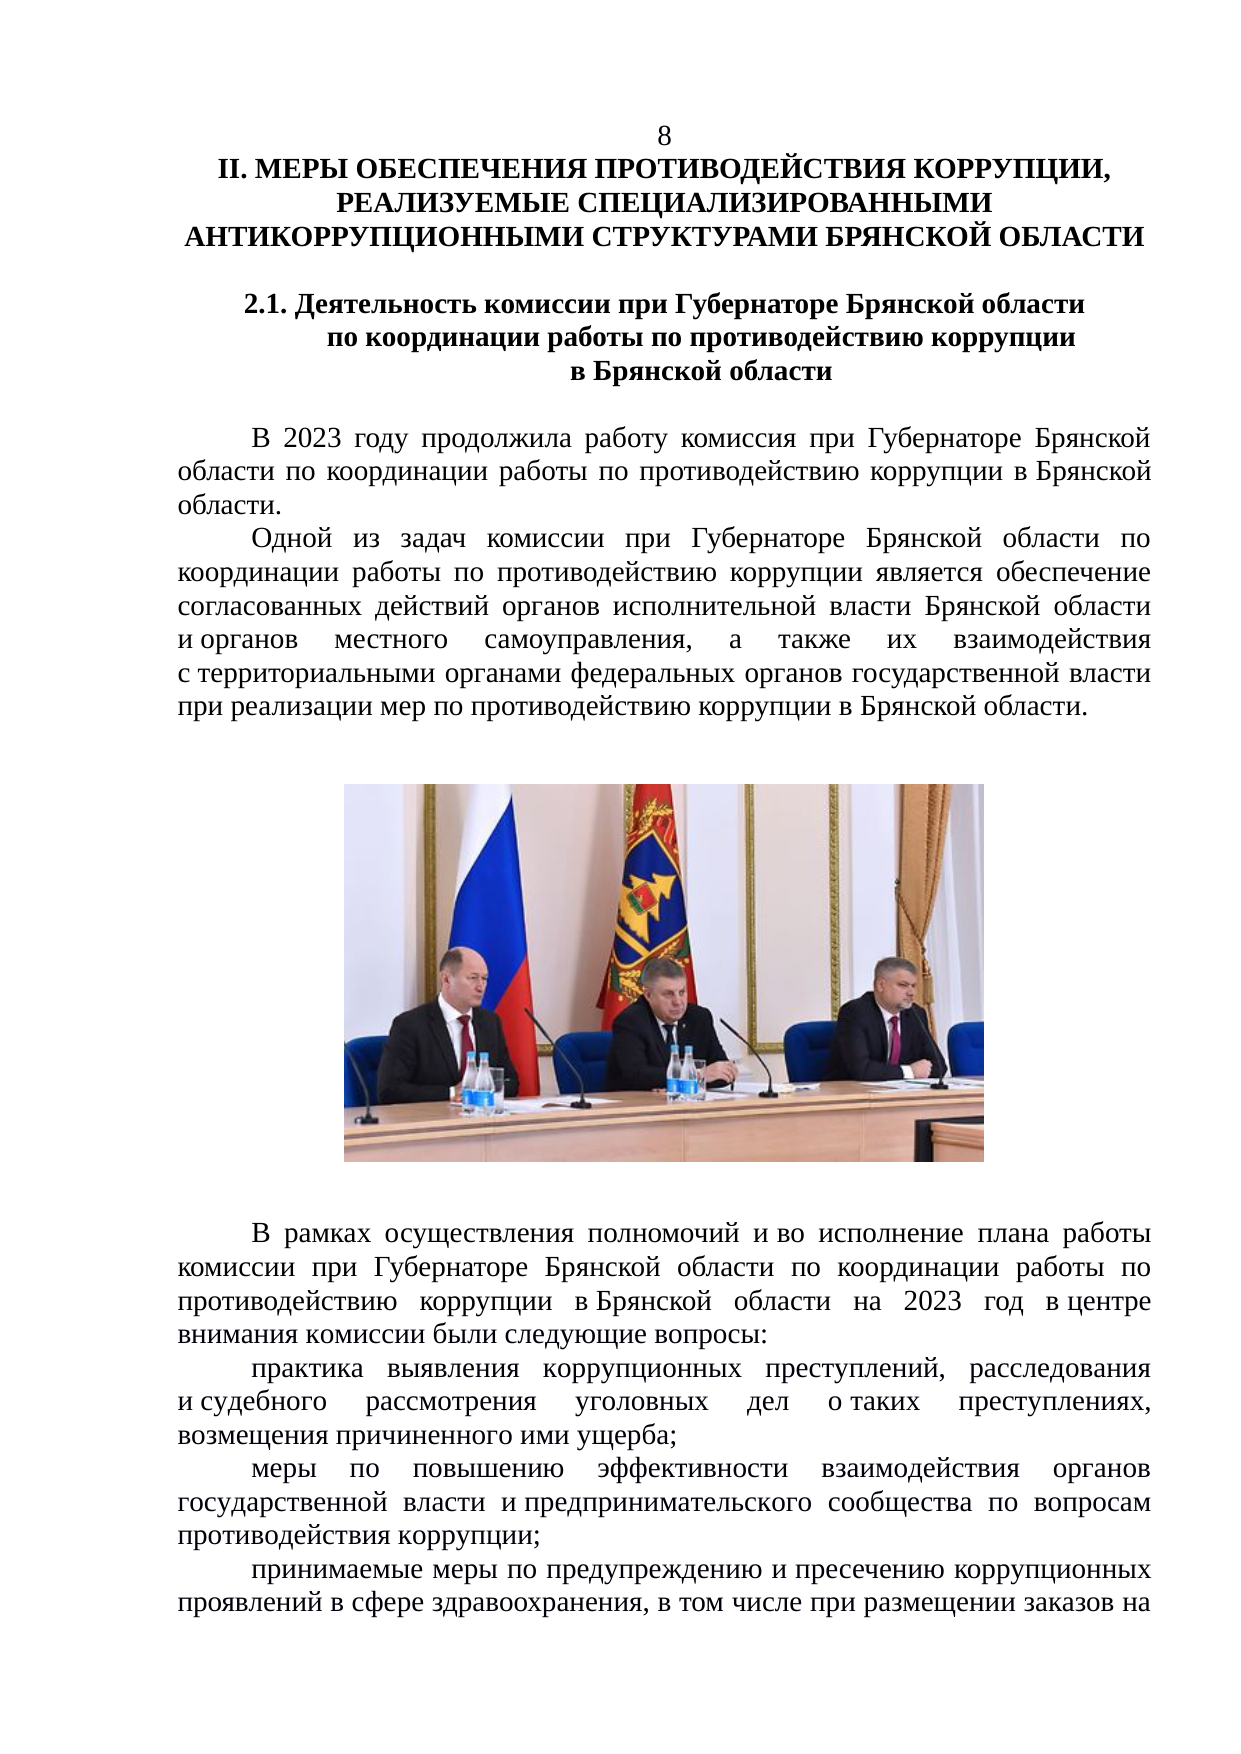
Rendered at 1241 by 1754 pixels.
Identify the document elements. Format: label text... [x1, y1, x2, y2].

text В 2023 году продолжила работу комиссия при Губернаторе Брянской области по координации работы по противодействию коррупции в Брянской области. [177, 420, 1152, 521]
text 2.1. Деятельность комиссии при Губернаторе Брянской области [177, 286, 1152, 319]
text меры по повышению эффективности взаимодействия органов государственной власти и предпринимательского сообщества по вопросам противодействия коррупции; [177, 1450, 1152, 1551]
text II. МЕРЫ ОБЕСПЕЧЕНИЯ ПРОТИВОДЕЙСТВИЯ КОРРУПЦИИ, РЕАЛИЗУЕМЫЕ СПЕЦИАЛИЗИРОВАННЫМИ АНТИКОРРУПЦИОННЫМИ СТРУКТУРАМИ БРЯНСКОЙ ОБЛАСТИ [177, 152, 1152, 252]
picture [344, 784, 984, 1162]
text по координации работы по противодействию коррупции [177, 319, 1152, 353]
text В рамках осуществления полномочий и во исполнение плана работы комиссии при Губернаторе Брянской области по координации работы по противодействию коррупции в Брянской области на 2023 год в центре внимания комиссии были следующие вопросы: [177, 1216, 1152, 1350]
text в Брянской области [177, 353, 1152, 386]
text практика выявления коррупционных преступлений, расследования и судебного рассмотрения уголовных дел о таких преступлениях, возмещения причиненного ими ущерба; [177, 1350, 1152, 1450]
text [177, 1551, 1152, 1618]
text Одной из задач комиссии при Губернаторе Брянской области по координации работы по противодействию коррупции является обеспечение согласованных действий органов исполнительной власти Брянской области и органов местного самоуправления, а также их взаимодействия с территориальными органами федеральных органов государственной власти при реализации мер по противодействию коррупции в Брянской области. [177, 521, 1152, 722]
